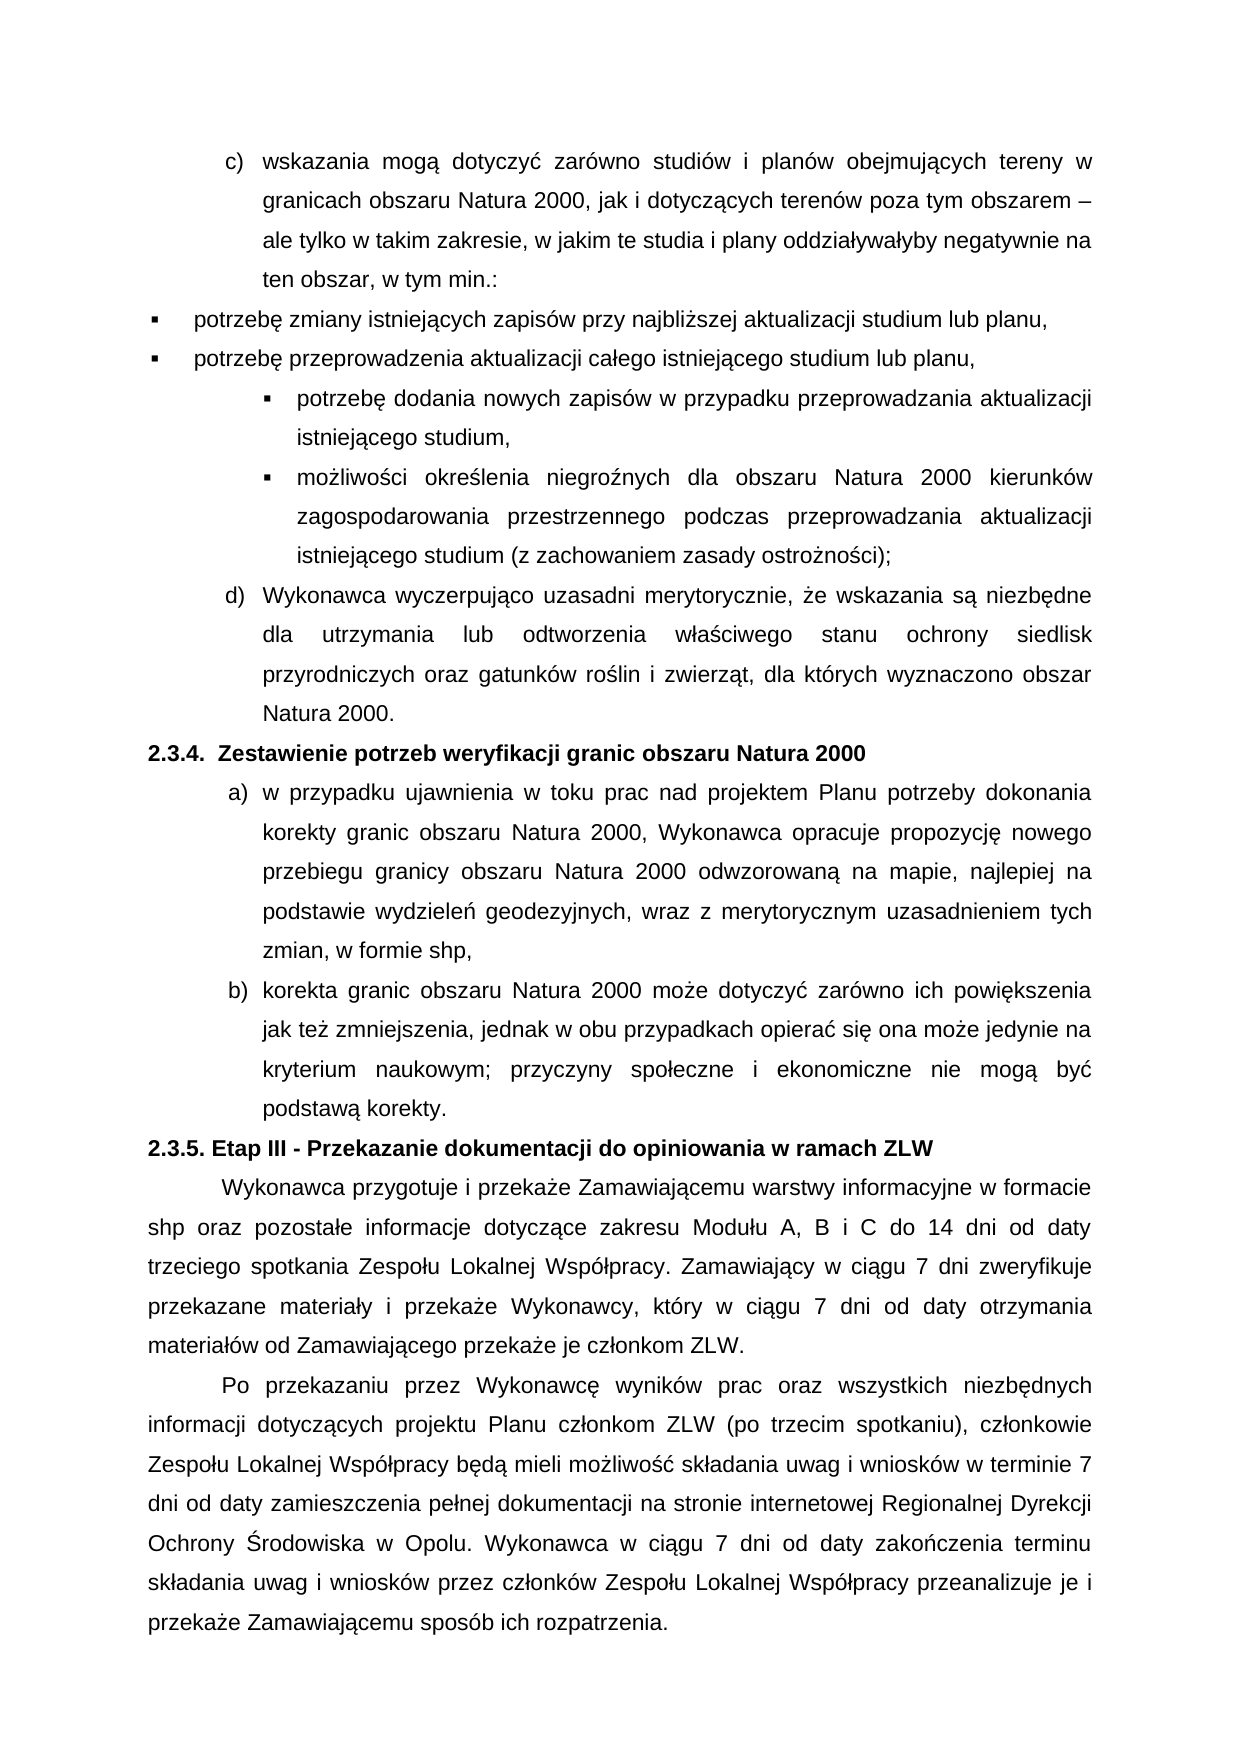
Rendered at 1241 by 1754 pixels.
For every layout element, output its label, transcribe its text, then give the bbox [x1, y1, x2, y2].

list możliwości określenia niegroźnych dla obszaru Natura 2000 kierunków zagospodarowania przestrzennego podczas przeprowadzania aktualizacji istniejącego studium (z zachowaniem zasady ostrożności); [262, 463, 1092, 569]
list Wykonawca przygotuje i przekaże Zamawiającemu warstwy informacyjne w formacie shp oraz pozostałe informacje dotyczące zakresu Modułu A, B i C do 14 dni od daty trzeciego spotkania Zespołu Lokalnej Współpracy. Zamawiający w ciągu 7 dni zweryfikuje przekazane materiały i przekaże Wykonawcy, który w ciągu 7 dni od daty otrzymania materiałów od Zamawiającego przekaże je członkom ZLW. [148, 1174, 1092, 1358]
list Wykonawca wyczerpująco uzasadni merytorycznie, że wskazania są niezbędne dla utrzymania lub odtworzenia właściwego stanu ochrony siedlisk przyrodniczych oraz gatunków roślin i zwierząt, dla których wyznaczono obszar Natura 2000. [225, 582, 1092, 727]
text 2.3.5. Etap III - Przekazanie dokumentacji do opiniowania w ramach ZLW [148, 1135, 1092, 1161]
list w przypadku ujawnienia w toku prac nad projektem Planu potrzeby dokonania korekty granic obszaru Natura 2000, Wykonawca opracuje propozycję nowego przebiegu granicy obszaru Natura 2000 odwzorowaną na mapie, najlepiej na podstawie wydzieleń geodezyjnych, wraz z merytorycznym uzasadnieniem tych zmian, w formie shp, [228, 779, 1092, 964]
list potrzebę zmiany istniejących zapisów przy najbliższej aktualizacji studium lub planu, [148, 306, 1092, 332]
list potrzebę przeprowadzenia aktualizacji całego istniejącego studium lub planu, [148, 345, 1092, 371]
list Po przekazaniu przez Wykonawcę wyników prac oraz wszystkich niezbędnych informacji dotyczących projektu Planu członkom ZLW (po trzecim spotkaniu), członkowie Zespołu Lokalnej Współpracy będą mieli możliwość składania uwag i wniosków w terminie 7 dni od daty zamieszczenia pełnej dokumentacji na stronie internetowej Regionalnej Dyrekcji Ochrony Środowiska w Opolu. Wykonawca w ciągu 7 dni od daty zakończenia terminu składania uwag i wniosków przez członków Zespołu Lokalnej Współpracy przeanalizuje je i przekaże Zamawiającemu sposób ich rozpatrzenia. [148, 1372, 1092, 1635]
list wskazania mogą dotyczyć zarówno studiów i planów obejmujących tereny w granicach obszaru Natura 2000, jak i dotyczących terenów poza tym obszarem – ale tylko w takim zakresie, w jakim te studia i plany oddziaływałyby negatywnie na ten obszar, w tym min.: [225, 148, 1092, 292]
text 2.3.4. Zestawienie potrzeb weryfikacji granic obszaru Natura 2000 [148, 740, 1092, 766]
list korekta granic obszaru Natura 2000 może dotyczyć zarówno ich powiększenia jak też zmniejszenia, jednak w obu przypadkach opierać się ona może jedynie na kryterium naukowym; przyczyny społeczne i ekonomiczne nie mogą być podstawą korekty. [228, 977, 1092, 1122]
list potrzebę dodania nowych zapisów w przypadku przeprowadzania aktualizacji istniejącego studium, [262, 384, 1092, 450]
